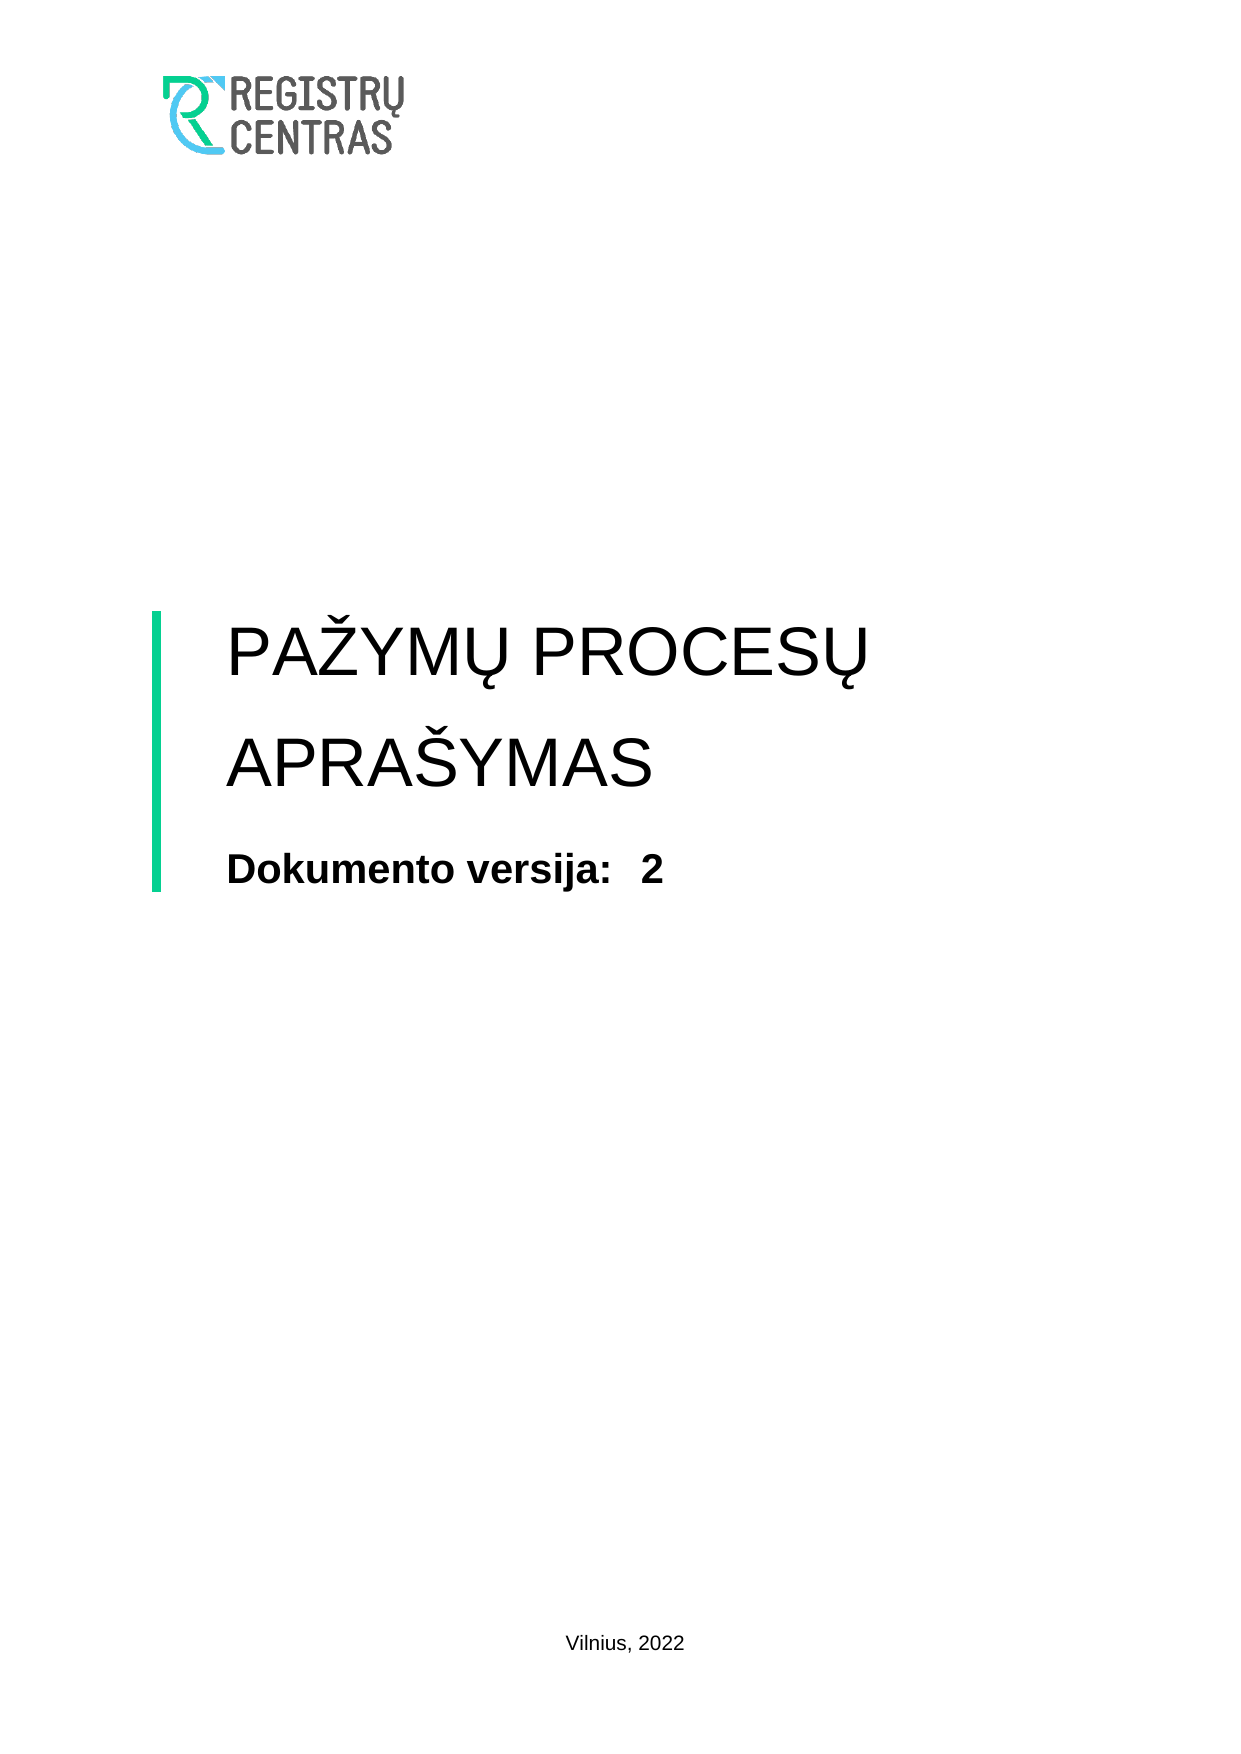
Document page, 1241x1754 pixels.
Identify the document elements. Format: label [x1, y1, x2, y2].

picture [147, 58, 419, 172]
